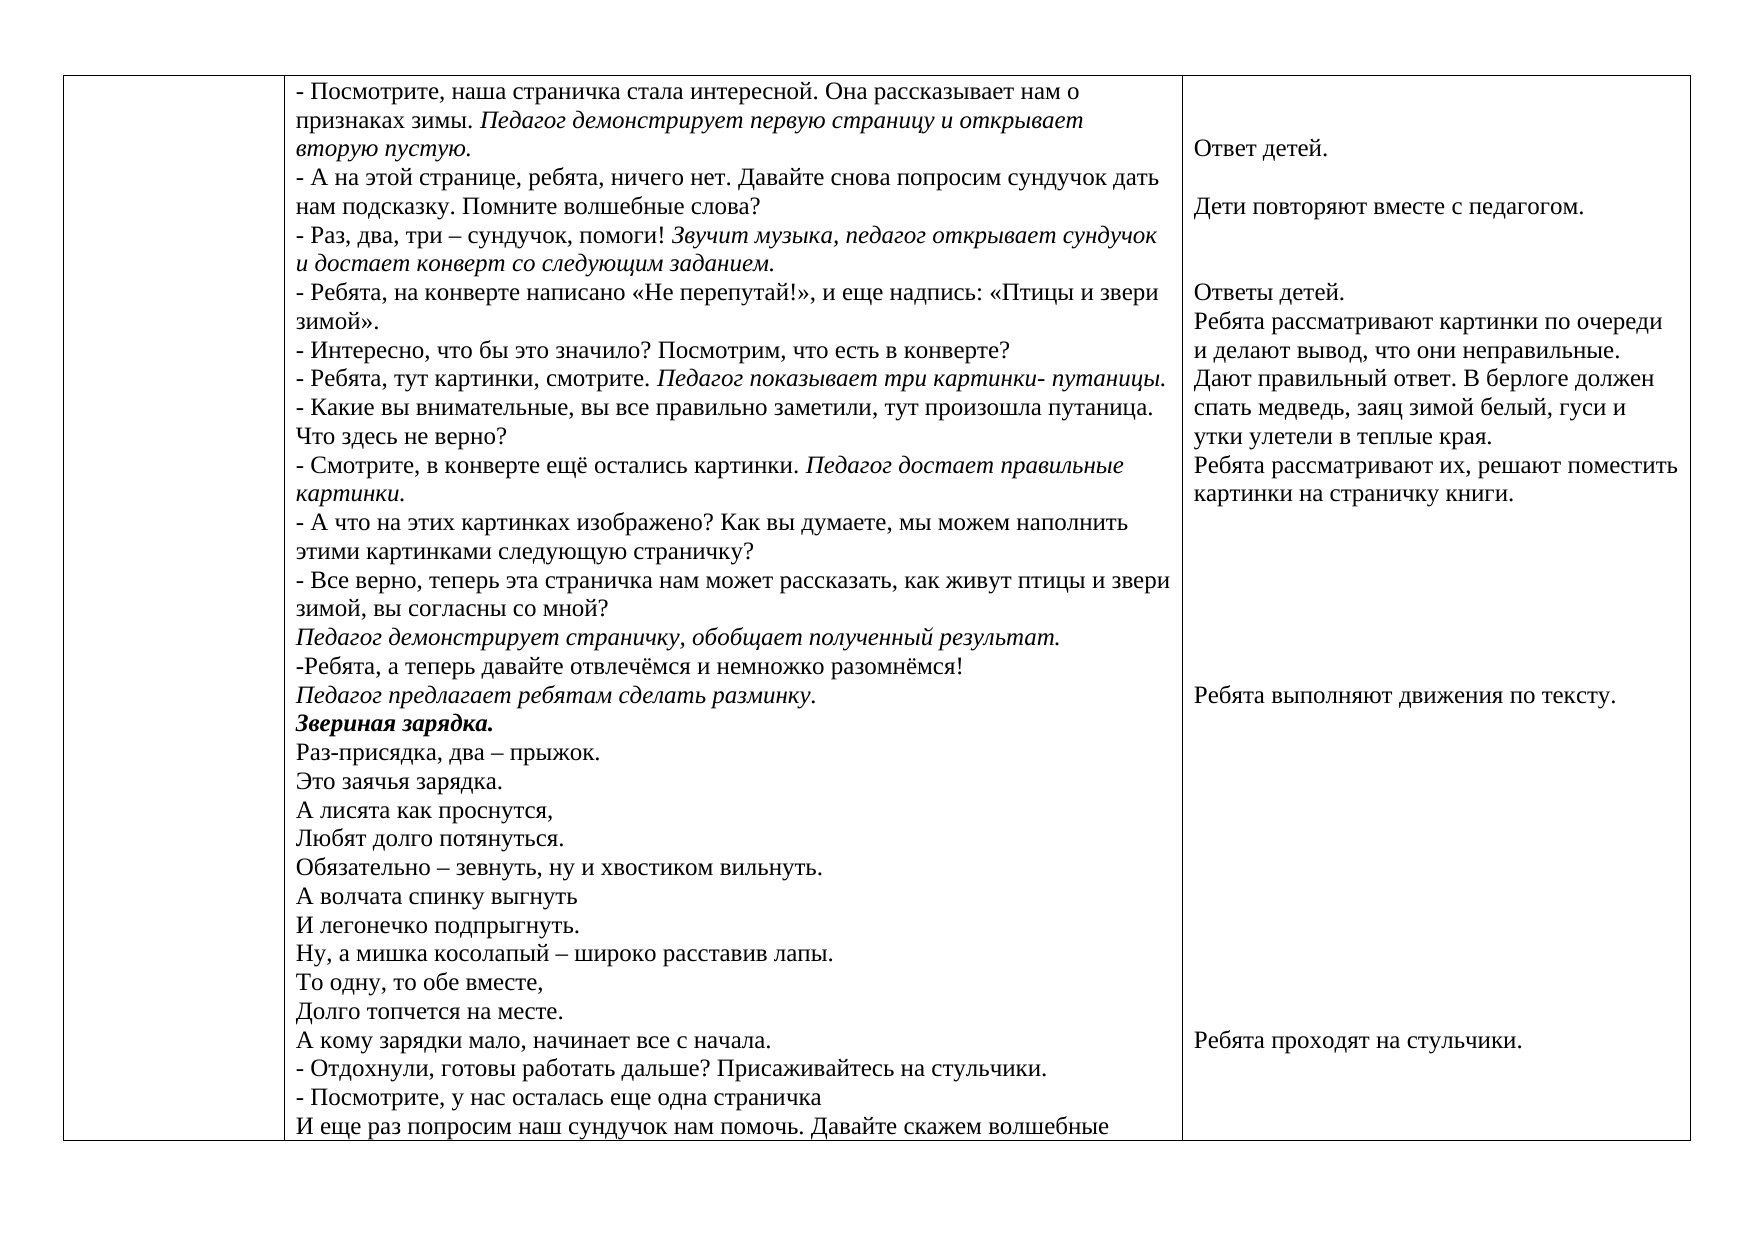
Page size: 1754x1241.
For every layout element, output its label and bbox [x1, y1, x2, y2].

table_cell [1183, 76, 1690, 1140]
table_cell [285, 76, 1182, 1140]
table_cell [64, 76, 284, 1140]
